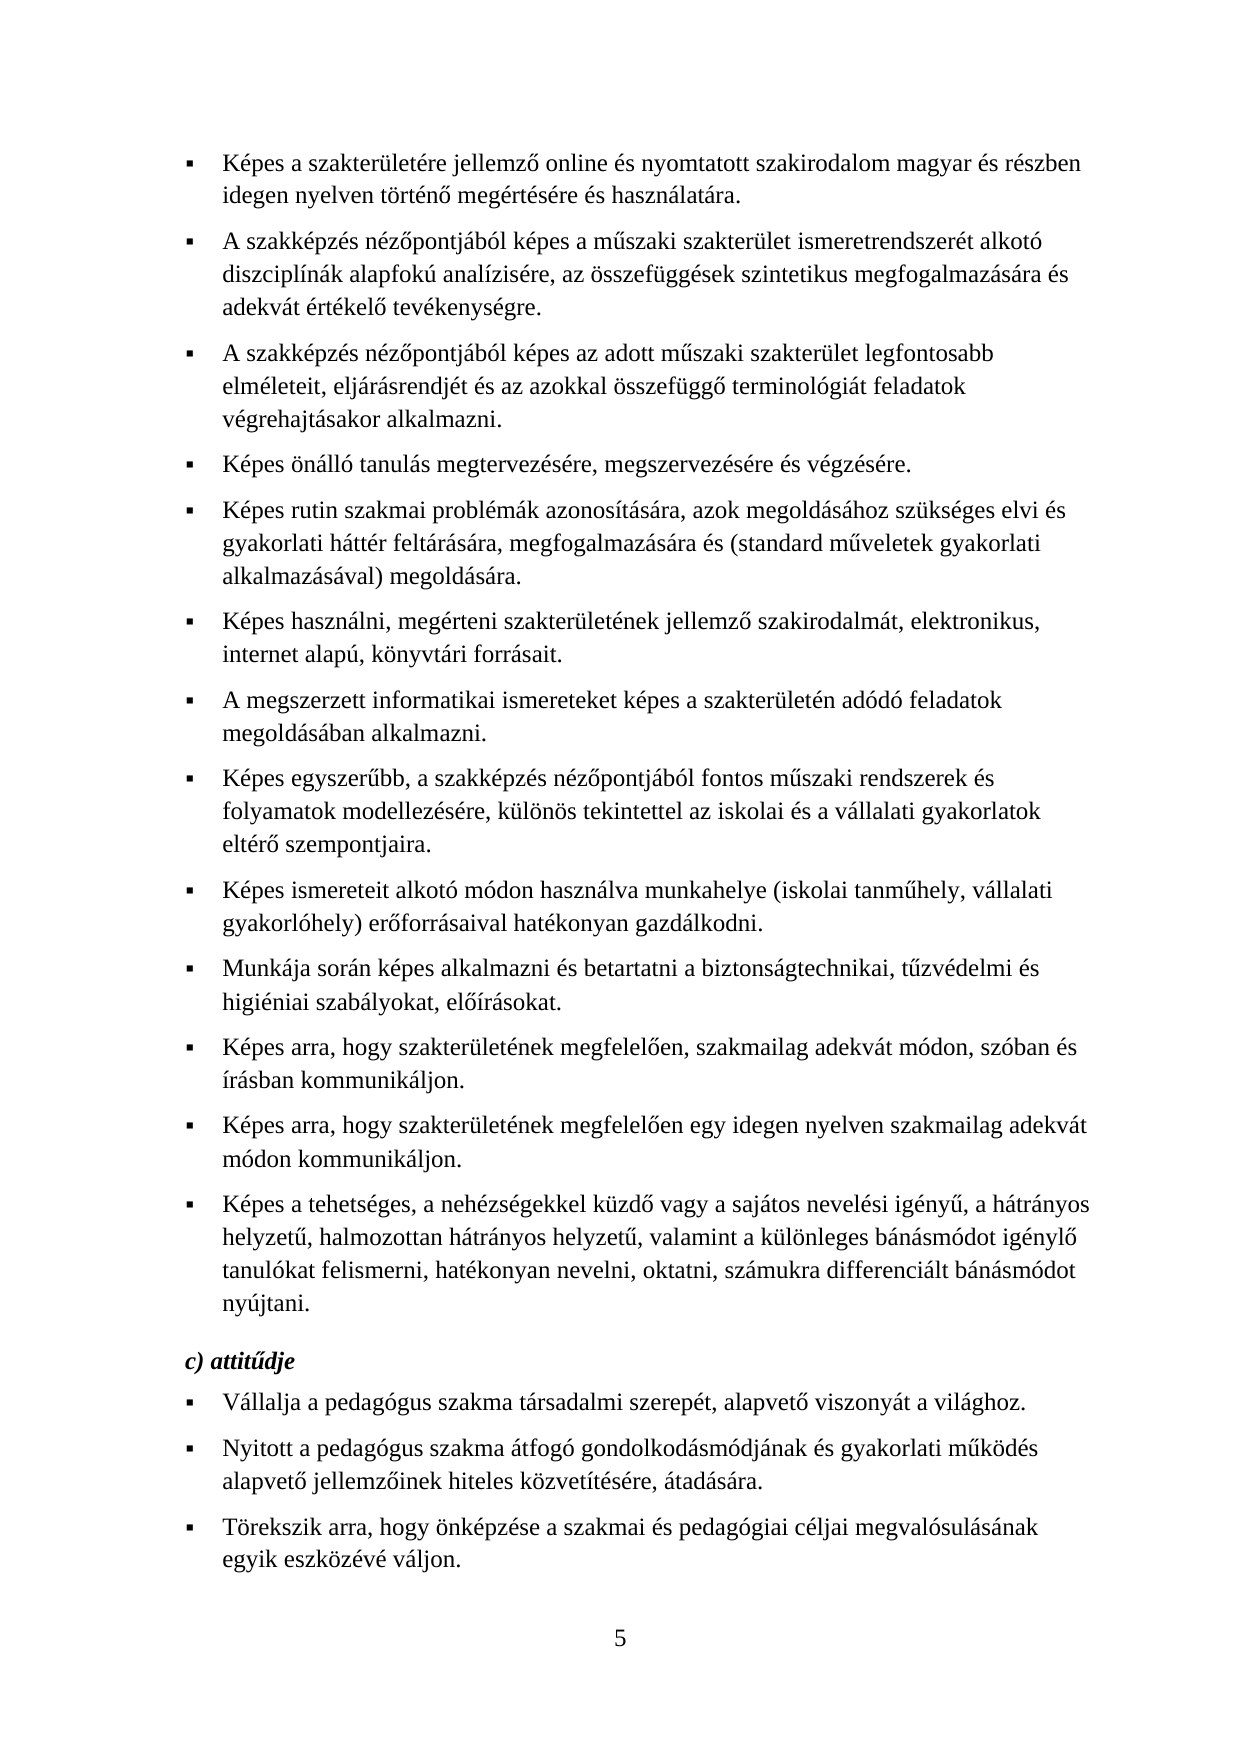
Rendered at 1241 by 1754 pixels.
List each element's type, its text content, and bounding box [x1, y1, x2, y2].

list Képes a tehetséges, a nehézségekkel küzdő vagy a sajátos nevelési igényű, a hátrányos helyzetű, halmozottan hátrányos helyzetű, valamint a különleges bánásmódot igénylő tanulókat felismerni, hatékonyan nevelni, oktatni, számukra differenciált bánásmódot nyújtani. [185, 1189, 1093, 1317]
text c) attitűdje [185, 1346, 1093, 1375]
list Nyitott a pedagógus szakma átfogó gondolkodásmódjának és gyakorlati működés alapvető jellemzőinek hiteles közvetítésére, átadására. [185, 1433, 1093, 1495]
list Vállalja a pedagógus szakma társadalmi szerepét, alapvető viszonyát a világhoz. [185, 1387, 1093, 1416]
list Képes arra, hogy szakterületének megfelelően, szakmailag adekvát módon, szóban és írásban kommunikáljon. [185, 1032, 1093, 1094]
list Képes egyszerűbb, a szakképzés nézőpontjából fontos műszaki rendszerek és folyamatok modellezésére, különös tekintettel az iskolai és a vállalati gyakorlatok eltérő szempontjaira. [185, 763, 1093, 858]
list Törekszik arra, hogy önképzése a szakmai és pedagógiai céljai megvalósulásának egyik eszközévé váljon. [185, 1512, 1093, 1573]
list Munkája során képes alkalmazni és betartatni a biztonságtechnikai, tűzvédelmi és higiéniai szabályokat, előírásokat. [185, 953, 1093, 1015]
list Képes ismereteit alkotó módon használva munkahelye (iskolai tanműhely, vállalati gyakorlóhely) erőforrásaival hatékonyan gazdálkodni. [185, 875, 1093, 937]
list A megszerzett informatikai ismereteket képes a szakterületén adódó feladatok megoldásában alkalmazni. [185, 685, 1093, 747]
list Képes önálló tanulás megtervezésére, megszervezésére és végzésére. [185, 449, 1093, 478]
list A szakképzés nézőpontjából képes az adott műszaki szakterület legfontosabb elméleteit, eljárásrendjét és az azokkal összefüggő terminológiát feladatok végrehajtásakor alkalmazni. [185, 338, 1093, 432]
list Képes a szakterületére jellemző online és nyomtatott szakirodalom magyar és részben idegen nyelven történő megértésére és használatára. [185, 148, 1093, 209]
list A szakképzés nézőpontjából képes a műszaki szakterület ismeretrendszerét alkotó diszciplínák alapfokú analízisére, az összefüggések szintetikus megfogalmazására és adekvát értékelő tevékenységre. [185, 226, 1093, 321]
list Képes használni, megérteni szakterületének jellemző szakirodalmát, elektronikus, internet alapú, könyvtári forrásait. [185, 606, 1093, 668]
list Képes rutin szakmai problémák azonosítására, azok megoldásához szükséges elvi és gyakorlati háttér feltárására, megfogalmazására és (standard műveletek gyakorlati alkalmazásával) megoldására. [185, 495, 1093, 589]
list Képes arra, hogy szakterületének megfelelően egy idegen nyelven szakmailag adekvát módon kommunikáljon. [185, 1111, 1093, 1172]
